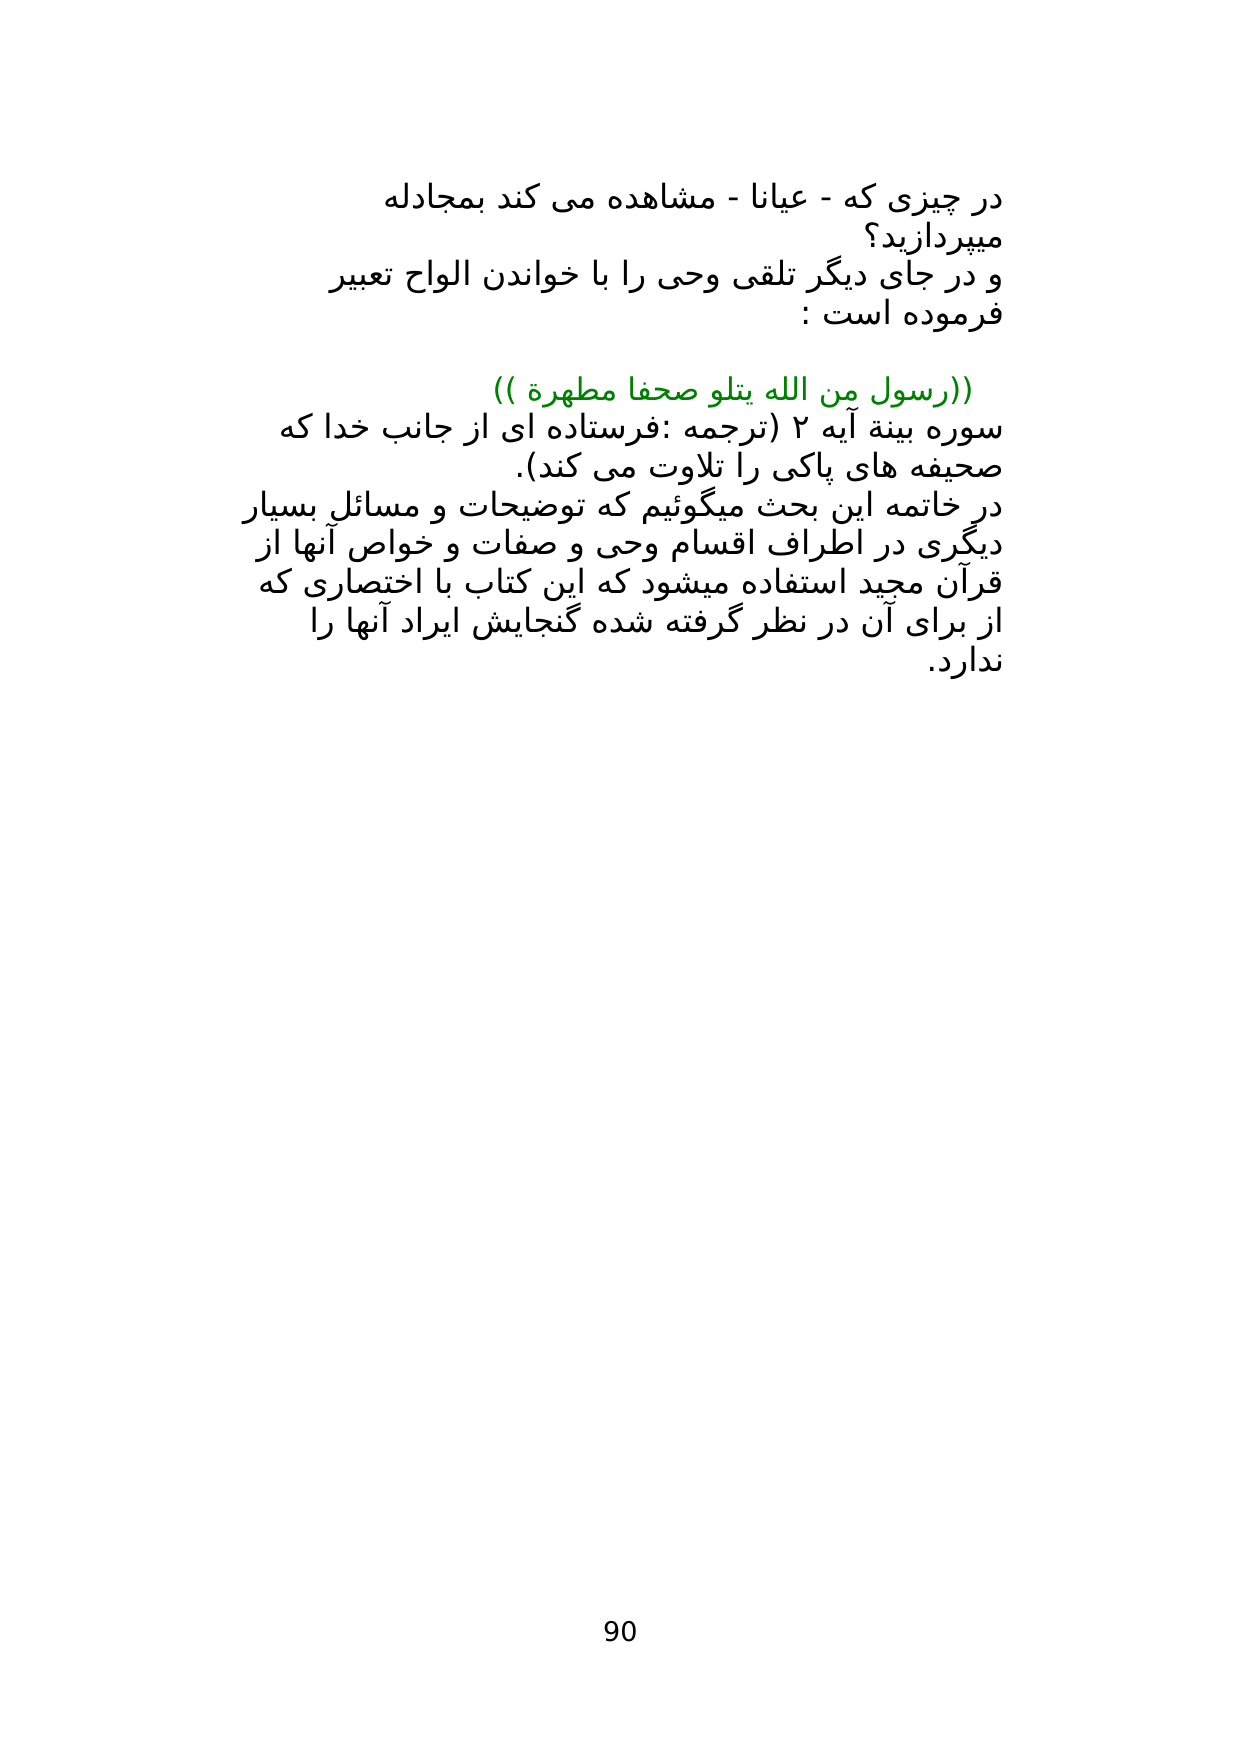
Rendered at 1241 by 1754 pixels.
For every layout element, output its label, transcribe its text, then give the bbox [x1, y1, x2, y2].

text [236, 177, 1004, 255]
text در خاتمه اين بحث ميگوئيم كه توضيحات و مسائل بسيار ديگرى در اطراف اقسام وحى و صفات و خواص آنها از قرآن مجيد استفاده ميشود كه اين كتاب با اختصارى كه از براى آن در نظر گرفته شده گنجايش ايراد آنها را ندارد. [236, 485, 1004, 679]
text ((رسول من الله يتلو صحفا مطهرة )) [236, 371, 1004, 407]
text سوره بينة آيه ٢ (ترجمه :فرستاده اى از جانب خدا كه صحيفه هاى پاكى را تلاوت مى كند). [236, 407, 1004, 485]
text و در جاى ديگر تلقى وحى را با خواندن الواح تعبير فرموده است : [236, 255, 1004, 333]
